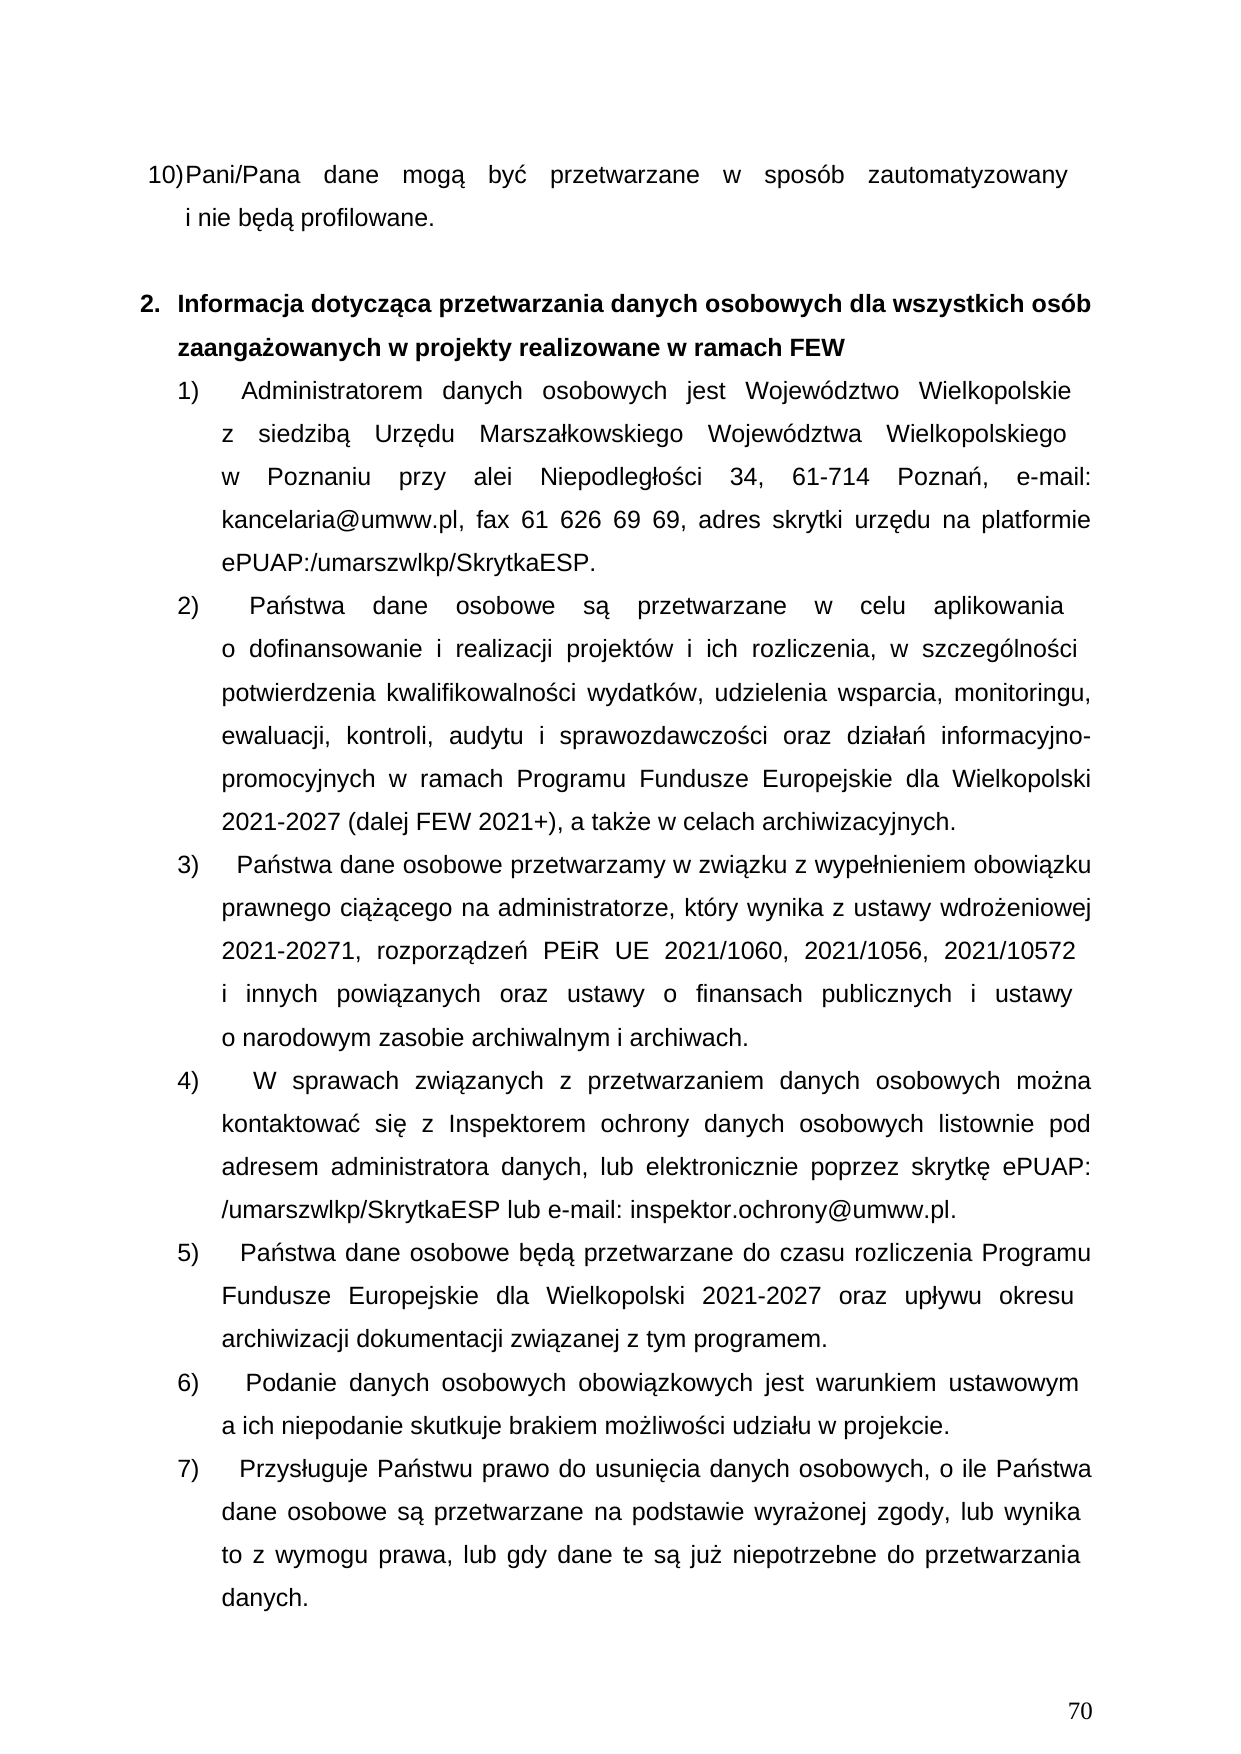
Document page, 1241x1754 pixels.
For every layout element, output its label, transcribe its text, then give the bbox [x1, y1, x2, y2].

list Pani/Pana dane mogą być przetwarzane w sposób zautomatyzowany i nie będą profilowane. [148, 160, 1093, 232]
list Państwa dane osobowe będą przetwarzane do czasu rozliczenia Programu Fundusze Europejskie dla Wielkopolski 2021-2027 oraz upływu okresu archiwizacji dokumentacji związanej z tym programem. [177, 1238, 1093, 1353]
list Administratorem danych osobowych jest Województwo Wielkopolskie z siedzibą Urzędu Marszałkowskiego Województwa Wielkopolskiego w Poznaniu przy alei Niepodległości 34, 61-714 Poznań, e-mail: kancelaria@umww.pl, fax 61 626 69 69, adres skrytki urzędu na platformie ePUAP:/umarszwlkp/SkrytkaESP. [177, 376, 1093, 577]
list Państwa dane osobowe są przetwarzane w celu aplikowania o dofinansowanie i realizacji projektów i ich rozliczenia, w szczególności potwierdzenia kwalifikowalności wydatków, udzielenia wsparcia, monitoringu, ewaluacji, kontroli, audytu i sprawozdawczości oraz działań informacyjno- promocyjnych w ramach Programu Fundusze Europejskie dla Wielkopolski 2021-2027 (dalej FEW 2021+), a także w celach archiwizacyjnych. [177, 591, 1093, 836]
list Informacja dotycząca przetwarzania danych osobowych dla wszystkich osób zaangażowanych w projekty realizowane w ramach FEW [140, 289, 1093, 361]
list Podanie danych osobowych obowiązkowych jest warunkiem ustawowym a ich niepodanie skutkuje brakiem możliwości udziału w projekcie. [177, 1367, 1093, 1439]
list W sprawach związanych z przetwarzaniem danych osobowych można kontaktować się z Inspektorem ochrony danych osobowych listownie pod adresem administratora danych, lub elektronicznie poprzez skrytkę ePUAP: /umarszwlkp/SkrytkaESP lub e-mail: inspektor.ochrony@umww.pl. [177, 1066, 1093, 1224]
list Państwa dane osobowe przetwarzamy w związku z wypełnieniem obowiązku prawnego ciążącego na administratorze, który wynika z ustawy wdrożeniowej 2021-20271, rozporządzeń PEiR UE 2021/1060, 2021/1056, 2021/10572 i innych powiązanych oraz ustawy o finansach publicznych i ustawy o narodowym zasobie archiwalnym i archiwach. [177, 850, 1093, 1051]
list Przysługuje Państwu prawo do usunięcia danych osobowych, o ile Państwa dane osobowe są przetwarzane na podstawie wyrażonej zgody, lub wynika to z wymogu prawa, lub gdy dane te są już niepotrzebne do przetwarzania danych. [177, 1454, 1093, 1612]
